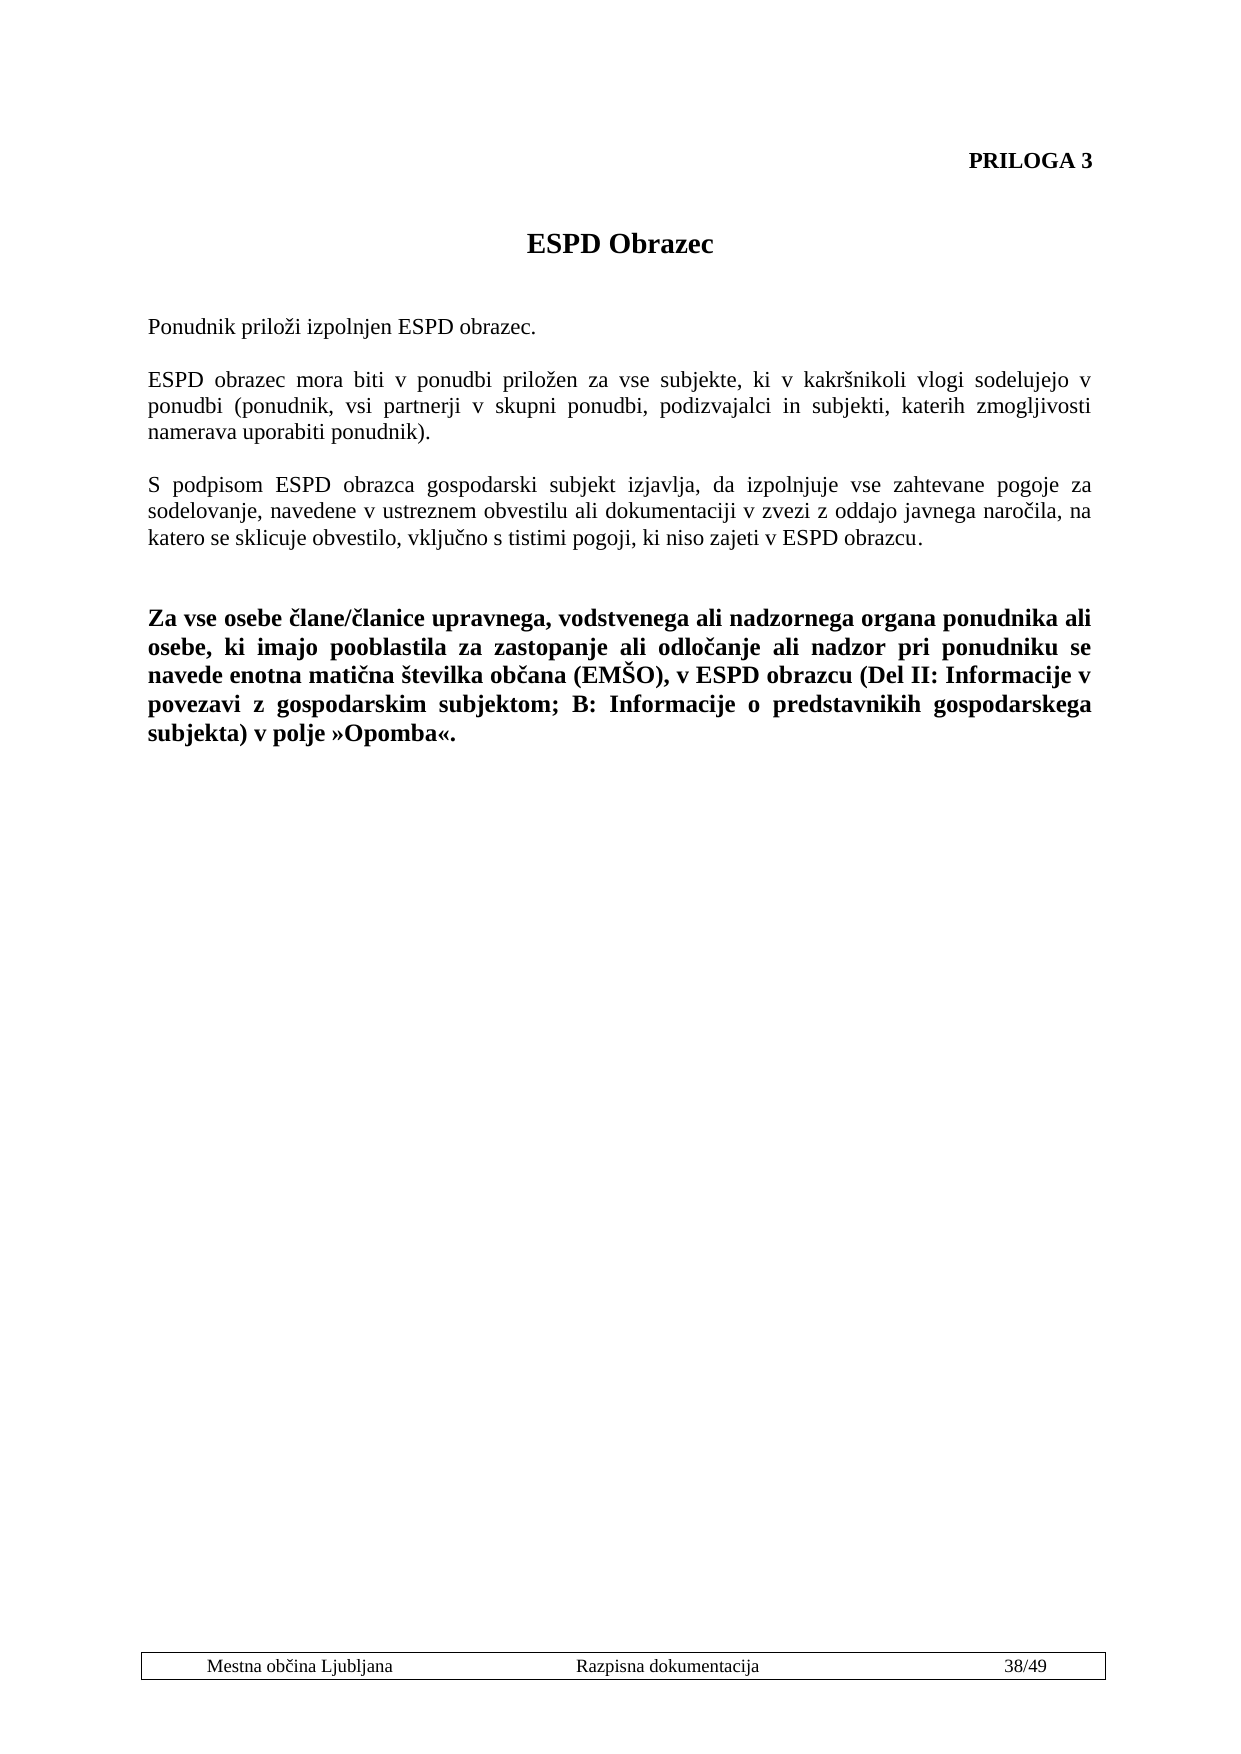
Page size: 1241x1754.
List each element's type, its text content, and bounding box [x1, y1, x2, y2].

text ESPD obrazec mora biti v ponudbi priložen za vse subjekte, ki v kakršnikoli vlogi sodelujejo v ponudbi (ponudnik, vsi partnerji v skupni ponudbi, podizvajalci in subjekti, katerih zmogljivosti namerava uporabiti ponudnik). [148, 366, 1093, 445]
text Za vse osebe člane/članice upravnega, vodstvenega ali nadzornega organa ponudnika ali osebe, ki imajo pooblastila za zastopanje ali odločanje ali nadzor pri ponudniku se navede enotna matična številka občana (EMŠO), v ESPD obrazcu (Del II: Informacije v povezavi z gospodarskim subjektom; B: Informacije o predstavnikih gospodarskega subjekta) v polje »Opomba«. [148, 603, 1093, 747]
text Ponudnik priloži izpolnjen ESPD obrazec. [148, 313, 1093, 339]
text S podpisom ESPD obrazca gospodarski subjekt izjavlja, da izpolnjuje vse zahtevane pogoje za sodelovanje, navedene v ustreznem obvestilu ali dokumentaciji v zvezi z oddajo javnega naročila, na katero se sklicuje obvestilo, vključno s tistimi pogoji, ki niso zajeti v ESPD obrazcu. [148, 471, 1093, 550]
text PRILOGA 3 [148, 148, 1093, 174]
text ESPD Obrazec [148, 227, 1093, 260]
